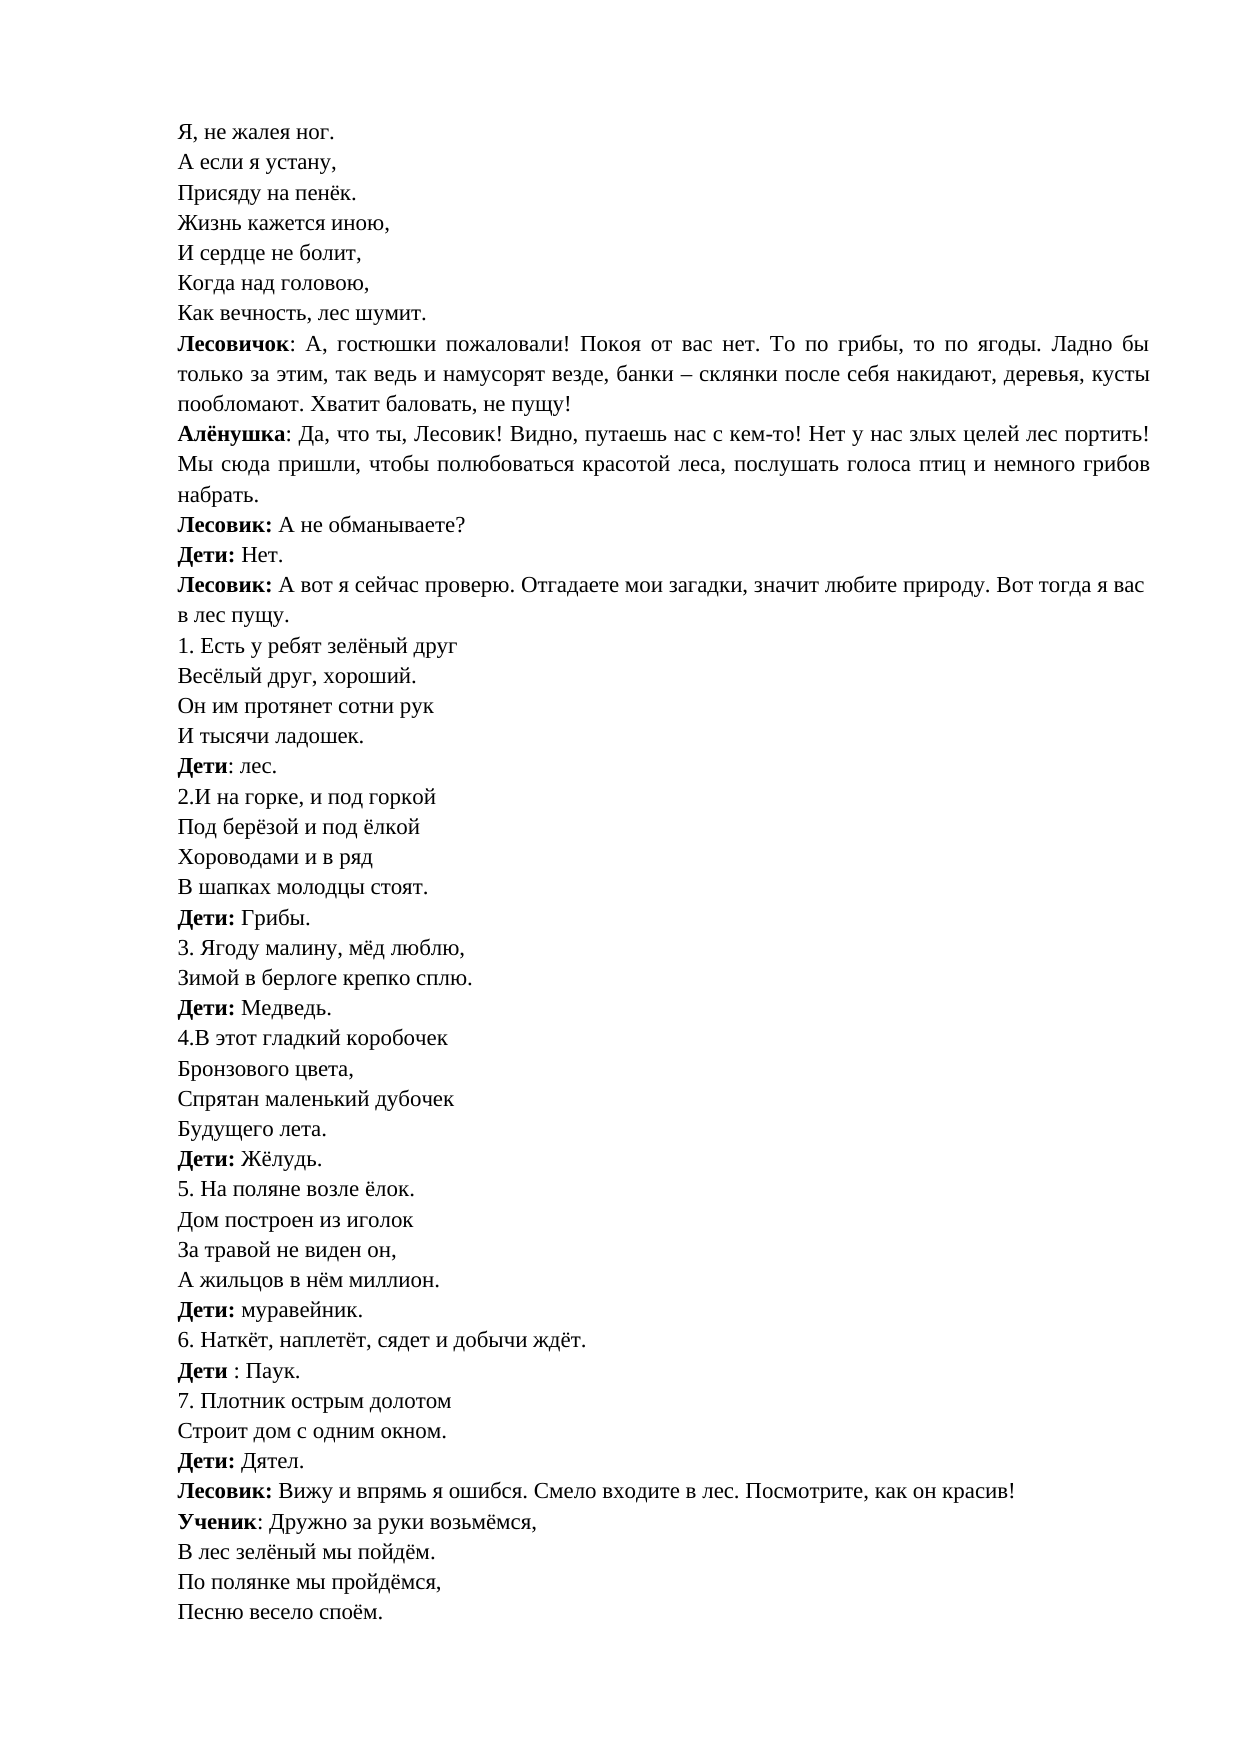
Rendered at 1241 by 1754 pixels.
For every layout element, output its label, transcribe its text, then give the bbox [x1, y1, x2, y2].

text Ученик: Дружно за руки возьмёмся, [177, 1508, 1152, 1534]
text 1. Есть у ребят зелёный друг [177, 632, 1152, 658]
text 6. Наткёт, наплетёт, сядет и добычи ждёт. [177, 1326, 1152, 1353]
text Дети : Паук. [177, 1357, 1152, 1383]
text Под берёзой и под ёлкой [177, 813, 1152, 839]
text Дети: Медведь. [177, 994, 1152, 1021]
text В лес зелёный мы пойдём. [177, 1538, 1152, 1564]
text Бронзового цвета, [177, 1054, 1152, 1081]
text в лес пущу. [177, 601, 1152, 628]
text А если я устану, [177, 148, 1152, 175]
text Дети: Жёлудь. [177, 1145, 1152, 1172]
text В шапках молодцы стоят. [177, 873, 1152, 900]
text Дети: Дятел. [177, 1447, 1152, 1474]
text И сердце не болит, [177, 239, 1152, 265]
text Лесовик: А не обманываете? [177, 511, 1152, 537]
text За травой не виден он, [177, 1236, 1152, 1262]
text По полянке мы пройдёмся, [177, 1568, 1152, 1594]
text Лесовик: А вот я сейчас проверю. Отгадаете мои загадки, значит любите природу. Вот тогда я вас [177, 571, 1152, 598]
text 5. На поляне возле ёлок. [177, 1175, 1152, 1202]
text 7. Плотник острым долотом [177, 1387, 1152, 1413]
text 3. Ягоду малину, мёд люблю, [177, 934, 1152, 960]
text Хороводами и в ряд [177, 843, 1152, 869]
text Когда над головою, [177, 269, 1152, 296]
text И тысячи ладошек. [177, 722, 1152, 749]
text А жильцов в нём миллион. [177, 1266, 1152, 1292]
text Дети: лес. [177, 752, 1152, 779]
text Лесовичок: А, гостюшки пожаловали! Покоя от вас нет. То по грибы, то по ягоды. Ладно бы только за этим, так ведь и намусорят везде, банки – склянки после себя накидают, деревья, кусты пообломают. Хватит баловать, не пущу! [177, 329, 1152, 416]
text Алёнушка: Да, что ты, Лесовик! Видно, путаешь нас с кем-то! Нет у нас злых целей лес портить! Мы сюда пришли, чтобы полюбоваться красотой леса, послушать голоса птиц и немного грибов набрать. [177, 420, 1152, 507]
text Он им протянет сотни рук [177, 692, 1152, 718]
text Я, не жалея ног. [177, 118, 1152, 144]
text Дети: муравейник. [177, 1296, 1152, 1323]
text Дом построен из иголок [177, 1206, 1152, 1232]
text Будущего лета. [177, 1115, 1152, 1141]
text Спрятан маленький дубочек [177, 1085, 1152, 1111]
text Лесовик: Вижу и впрямь я ошибся. Смело входите в лес. Посмотрите, как он красив! [177, 1477, 1152, 1504]
text 4.В этот гладкий коробочек [177, 1024, 1152, 1051]
text Строит дом с одним окном. [177, 1417, 1152, 1443]
text Как вечность, лес шумит. [177, 299, 1152, 326]
text Присяду на пенёк. [177, 178, 1152, 205]
text Песню весело споём. [177, 1598, 1152, 1625]
text Дети: Грибы. [177, 903, 1152, 930]
text 2.И на горке, и под горкой [177, 783, 1152, 809]
text Зимой в берлоге крепко сплю. [177, 964, 1152, 990]
text Весёлый друг, хороший. [177, 662, 1152, 688]
text Жизнь кажется иною, [177, 209, 1152, 235]
text Дети: Нет. [177, 541, 1152, 567]
